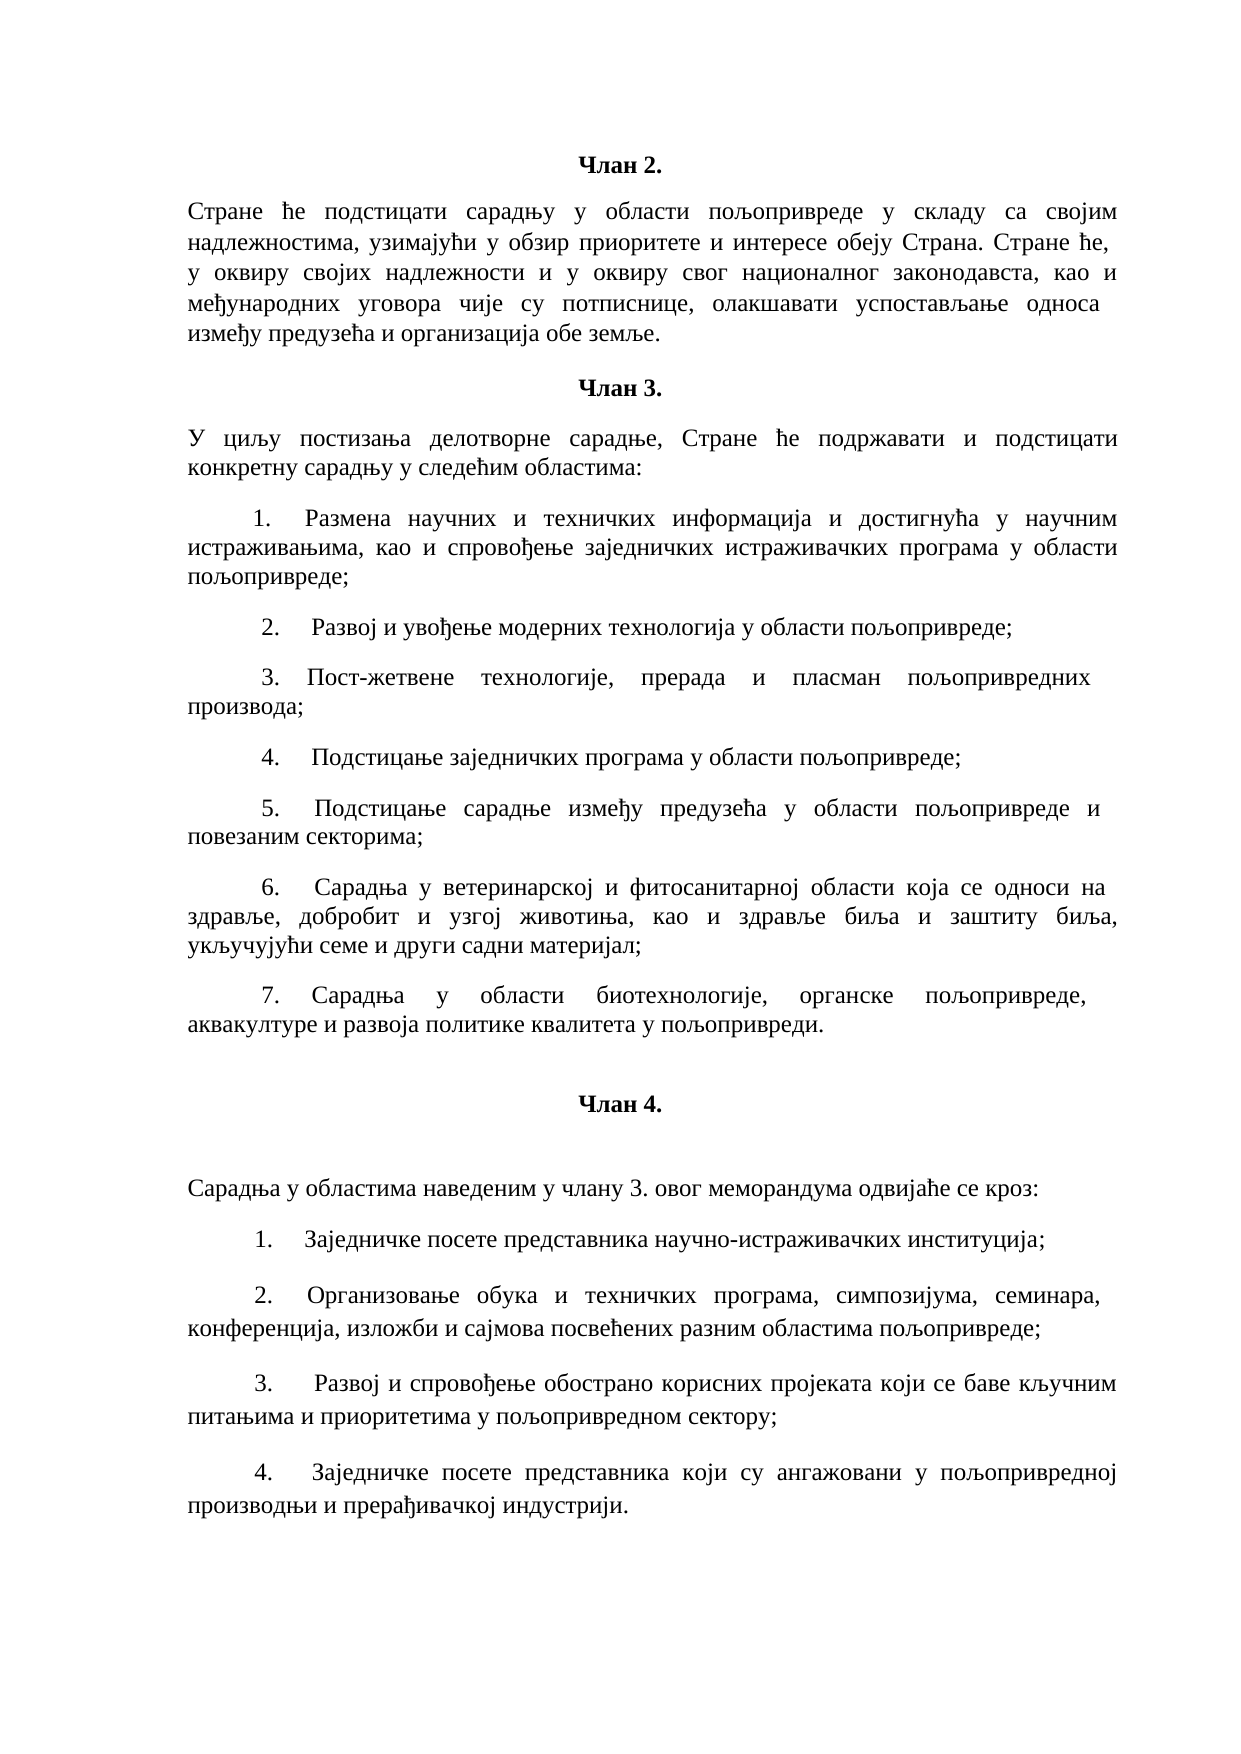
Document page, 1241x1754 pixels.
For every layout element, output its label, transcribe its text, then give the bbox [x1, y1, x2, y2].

text Члан 4. [187, 1089, 1053, 1117]
text 3. Пост-жетвене технологије, прерада и пласман пољопривредних производа; [187, 662, 1118, 720]
text 5. Подстицање сарадње између предузећа у области пољопривреде и повезаним секторима; [187, 793, 1118, 850]
text 6. Сарадња у ветеринарској и фитосанитарној области која се односи на здравље, добробит и узгој животиња, као и здравље биља и заштиту биља, укључујући семе и други садни материјал; [187, 872, 1118, 958]
text 4. Подстицање заједничких програма у области пољопривреде; [187, 742, 1118, 771]
text Члан 2. [187, 150, 1053, 179]
text 4. Заједничке посете представника који су ангажовани у пољопривредној производњи и прерађивачкој индустрији. [187, 1457, 1118, 1519]
text 1. Размена научних и техничких информација и достигнућа у научним истраживањима, као и спровођење заједничких истраживачких програма у области пољопривреде; [187, 503, 1118, 590]
text Стране ће подстицати сарадњу у области пољопривреде у складу са својим надлежностима, узимајући у обзир приоритете и интересе обеју Страна. Стpaнe ће, у оквиру својих надлежности и у оквиру свог националног законодавста, као и међународних уговора чије су потписнице, олакшавати успостављање односа између предузећа и организација обе земље. [187, 195, 1118, 348]
text У циљу постизања делотворне сарадње, Стране ће подржавати и подстицати конкретну сарадњу у следећим областима: [187, 423, 1118, 481]
text 2. Развој и увођење модерних технологија у области пољопривреде; [187, 612, 1118, 641]
text 1. Заједничке посете представника научно-истраживачких институција; [187, 1224, 1118, 1253]
text Члан 3. [187, 373, 1053, 402]
text 3. Развој и спровођење обострано корисних пројеката који се баве кључним питањима и приоритетима у пољопривредном сектору; [187, 1368, 1118, 1430]
text 2. Организовање обука и техничких програма, симпозијума, семинара, конференција, изложби и сајмова посвећених разним областима пољопривреде; [187, 1280, 1118, 1342]
text 7. Сарадња у области биотехнологије, органске пољопривреде, аквакултуре и развоја политике квалитета у пољопривреди. [187, 980, 1118, 1038]
text Сарадња у областима наведеним у члану 3. овог меморандума одвијаће се кроз: [187, 1173, 1118, 1202]
